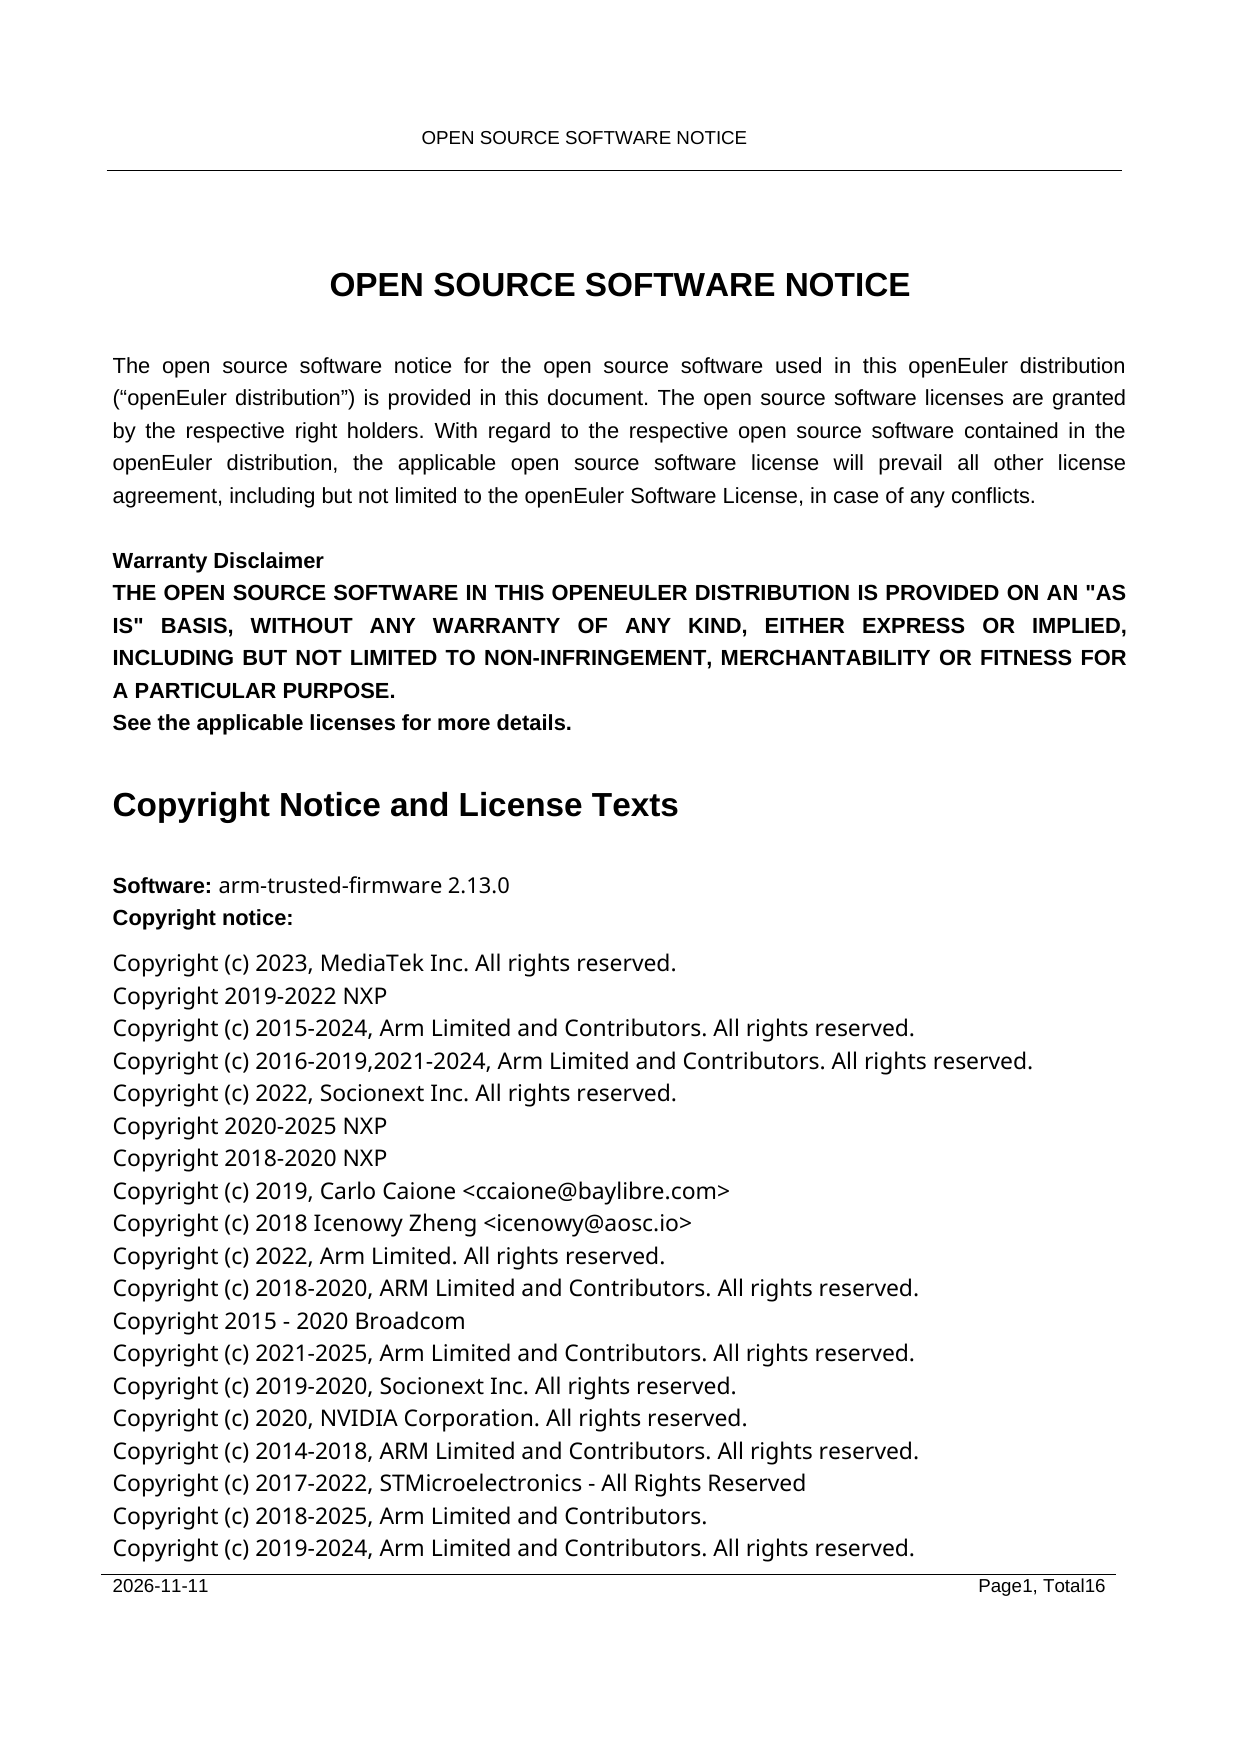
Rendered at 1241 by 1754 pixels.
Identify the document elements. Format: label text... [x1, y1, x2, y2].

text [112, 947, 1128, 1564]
title Software: arm-trusted-firmware 2.13.0 [112, 869, 1128, 901]
text Copyright notice: [112, 901, 1128, 934]
text Warranty Disclaimer [112, 544, 1128, 576]
text Copyright Notice and License Texts [112, 771, 1128, 836]
text OPEN SOURCE SOFTWARE NOTICE [112, 251, 1128, 316]
text The open source software notice for the open source software used in this openEuler distribution (“openEuler distribution”) is provided in this document. The open source software licenses are granted by the respective right holders. With regard to the respective open source software contained in the openEuler distribution, the applicable open source software license will prevail all other license agreement, including but not limited to the openEuler Software License, in case of any conflicts. [112, 349, 1128, 511]
text THE OPEN SOURCE SOFTWARE IN THIS OPENEULER DISTRIBUTION IS PROVIDED ON AN "AS IS" BASIS, WITHOUT ANY WARRANTY OF ANY KIND, EITHER EXPRESS OR IMPLIED, INCLUDING BUT NOT LIMITED TO NON-INFRINGEMENT, MERCHANTABILITY OR FITNESS FOR A PARTICULAR PURPOSE. See the applicable licenses for more details. [112, 576, 1128, 739]
